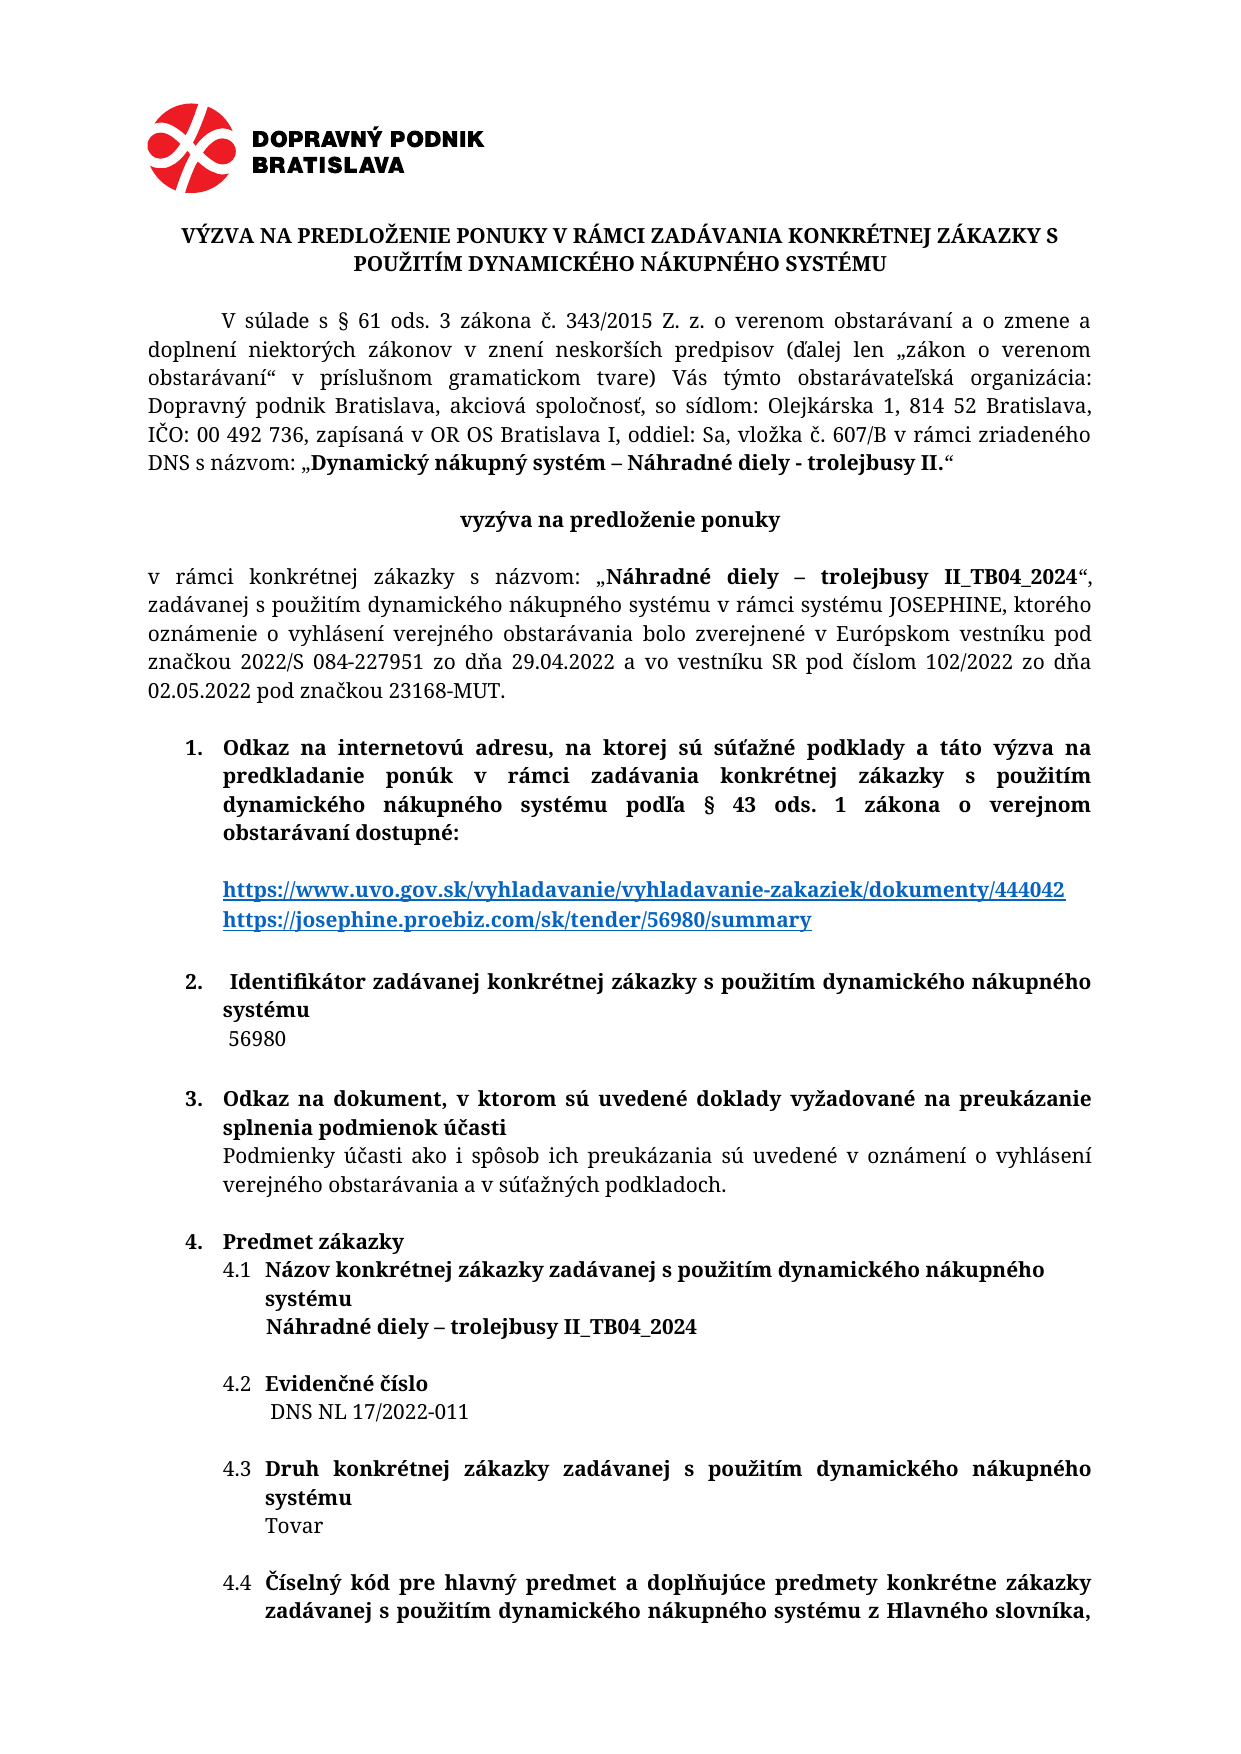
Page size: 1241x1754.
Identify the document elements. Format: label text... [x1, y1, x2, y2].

list Názov konkrétnej zákazky zadávanej s použitím dynamického nákupného systému [223, 1255, 1093, 1312]
list Podmienky účasti ako i spôsob ich preukázania sú uvedené v oznámení o vyhlásení verejného obstarávania a v súťažných podkladoch. [223, 1141, 1093, 1198]
list Predmet zákazky [185, 1227, 1093, 1255]
list https://www.uvo.gov.sk/vyhladavanie/vyhladavanie-zakaziek/dokumenty/444042 [223, 875, 1093, 903]
list https://josephine.proebiz.com/sk/tender/56980/summary [223, 906, 1093, 934]
list Náhradné diely – trolejbusy II_TB04_2024 [223, 1312, 1093, 1341]
list DNS NL 17/2022-011 [265, 1397, 1093, 1426]
text v rámci konkrétnej zákazky s názvom: „Náhradné diely – trolejbusy II_TB04_2024“, zadávanej s použitím dynamického nákupného systému v rámci systému JOSEPHINE, ktorého oznámenie o vyhlásení verejného obstarávania bolo zverejnené v Európskom vestníku pod značkou 2022/S 084-227951 zo dňa 29.04.2022 a vo vestníku SR pod číslom 102/2022 zo dňa 02.05.2022 pod značkou 23168-MUT. [148, 562, 1093, 704]
list Tovar [265, 1511, 1093, 1539]
list Identifikátor zadávanej konkrétnej zákazky s použitím dynamického nákupného systému [185, 967, 1093, 1024]
text VÝZVA NA PREDLOŽENIE PONUKY V RÁMCI ZADÁVANIA KONKRÉTNEJ ZÁKAZKY S POUŽITÍM DYNAMICKÉHO NÁKUPNÉHO SYSTÉMU [148, 221, 1093, 278]
text V súlade s § 61 ods. 3 zákona č. 343/2015 Z. z. o verenom obstarávaní a o zmene a doplnení niektorých zákonov v znení neskorších predpisov (ďalej len „zákon o verenom obstarávaní“ v príslušnom gramatickom tvare) Vás týmto obstarávateľská organizácia: Dopravný podnik Bratislava, akciová spoločnosť, so sídlom: Olejkárska 1, 814 52 Bratislava, IČO: 00 492 736, zapísaná v OR OS Bratislava I, oddiel: Sa, vložka č. 607/B v rámci zriadeného DNS s názvom: „Dynamický nákupný systém – Náhradné diely - trolejbusy II.“ [148, 306, 1093, 477]
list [223, 1568, 1093, 1625]
list 56980 [223, 1024, 1093, 1052]
list Odkaz na dokument, v ktorom sú uvedené doklady vyžadované na preukázanie splnenia podmienok účasti [185, 1084, 1093, 1141]
list Evidenčné číslo [223, 1369, 1093, 1397]
list Druh konkrétnej zákazky zadávanej s použitím dynamického nákupného systému [223, 1454, 1093, 1511]
text vyzýva na predloženie ponuky [148, 505, 1093, 534]
list Odkaz na internetovú adresu, na ktorej sú súťažné podklady a táto výzva na predkladanie ponúk v rámci zadávania konkrétnej zákazky s použitím dynamického nákupného systému podľa § 43 ods. 1 zákona o verejnom obstarávaní dostupné: [185, 733, 1093, 847]
